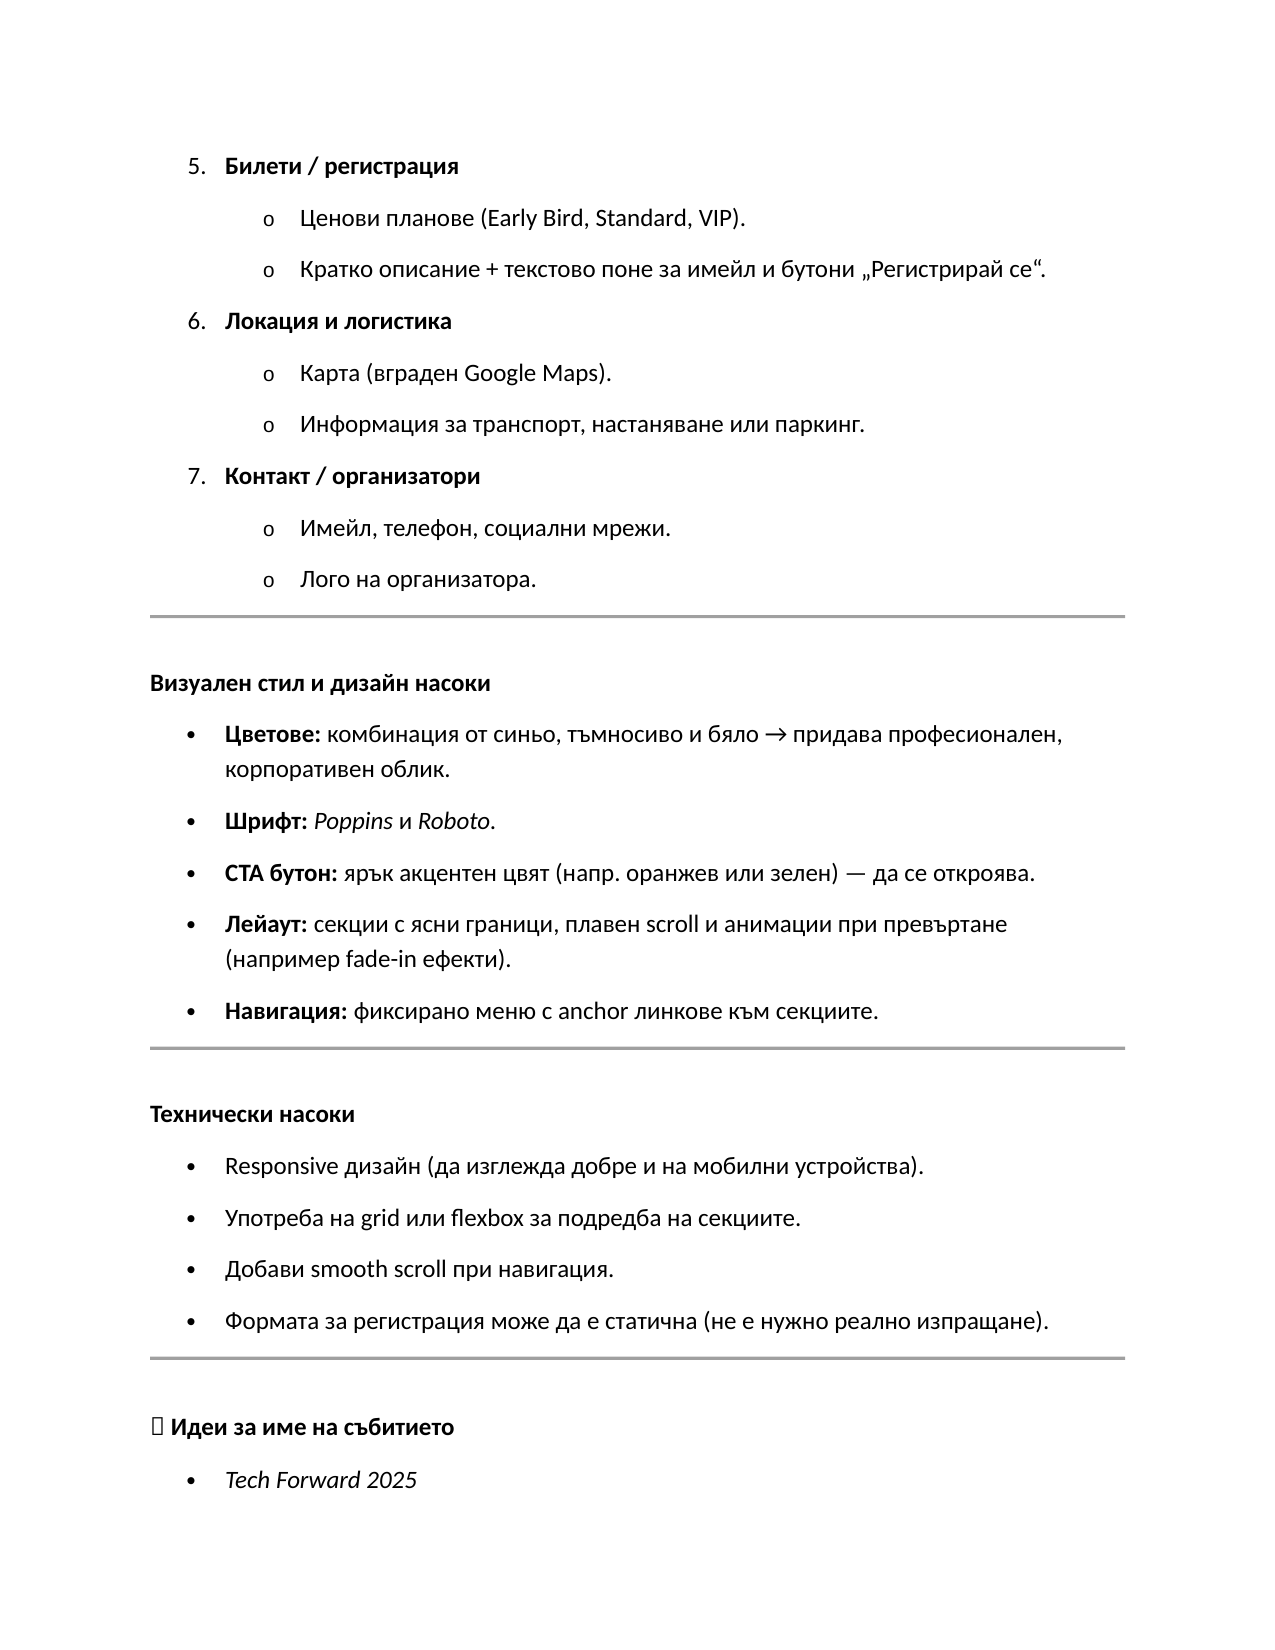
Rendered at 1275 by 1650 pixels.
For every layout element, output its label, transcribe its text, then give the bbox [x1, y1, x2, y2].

list Кратко описание + текстово поне за имейл и бутони „Регистрирай се“. [262, 253, 1125, 284]
list Шрифт: Poppins и Roboto. [187, 805, 1125, 836]
list Билети / регистрация [187, 150, 1125, 181]
list Употреба на grid или flexbox за подредба на секциите. [187, 1202, 1125, 1232]
list Карта (вграден Google Maps). [262, 357, 1125, 387]
list Навигация: фиксирано меню с anchor линкове към секциите. [187, 995, 1125, 1026]
text Технически насоки [150, 1098, 1125, 1129]
list Контакт / организатори [187, 460, 1125, 491]
text 💬 Идеи за име на събитието [150, 1408, 1125, 1442]
list Цветове: комбинация от синьо, тъмносиво и бяло → придава професионален, корпоративен облик. [187, 718, 1125, 784]
list CTA бутон: ярък акцентен цвят (напр. оранжев или зелен) — да се откроява. [187, 857, 1125, 887]
list Tech Forward 2025 [187, 1464, 1125, 1495]
list Лейаут: секции с ясни граници, плавен scroll и анимации при превъртане (например fade-in ефекти). [187, 908, 1125, 974]
text Визуален стил и дизайн насоки [150, 667, 1125, 697]
list Формата за регистрация може да е статична (не е нужно реално изпращане). [187, 1305, 1125, 1336]
list Имейл, телефон, социални мрежи. [262, 512, 1125, 542]
list Ценови планове (Early Bird, Standard, VIP). [262, 202, 1125, 232]
list Добави smooth scroll при навигация. [187, 1253, 1125, 1284]
list Лого на организатора. [262, 563, 1125, 594]
list Локация и логистика [187, 305, 1125, 336]
list Информация за транспорт, настаняване или паркинг. [262, 408, 1125, 439]
list Responsive дизайн (да изглежда добре и на мобилни устройства). [187, 1150, 1125, 1181]
